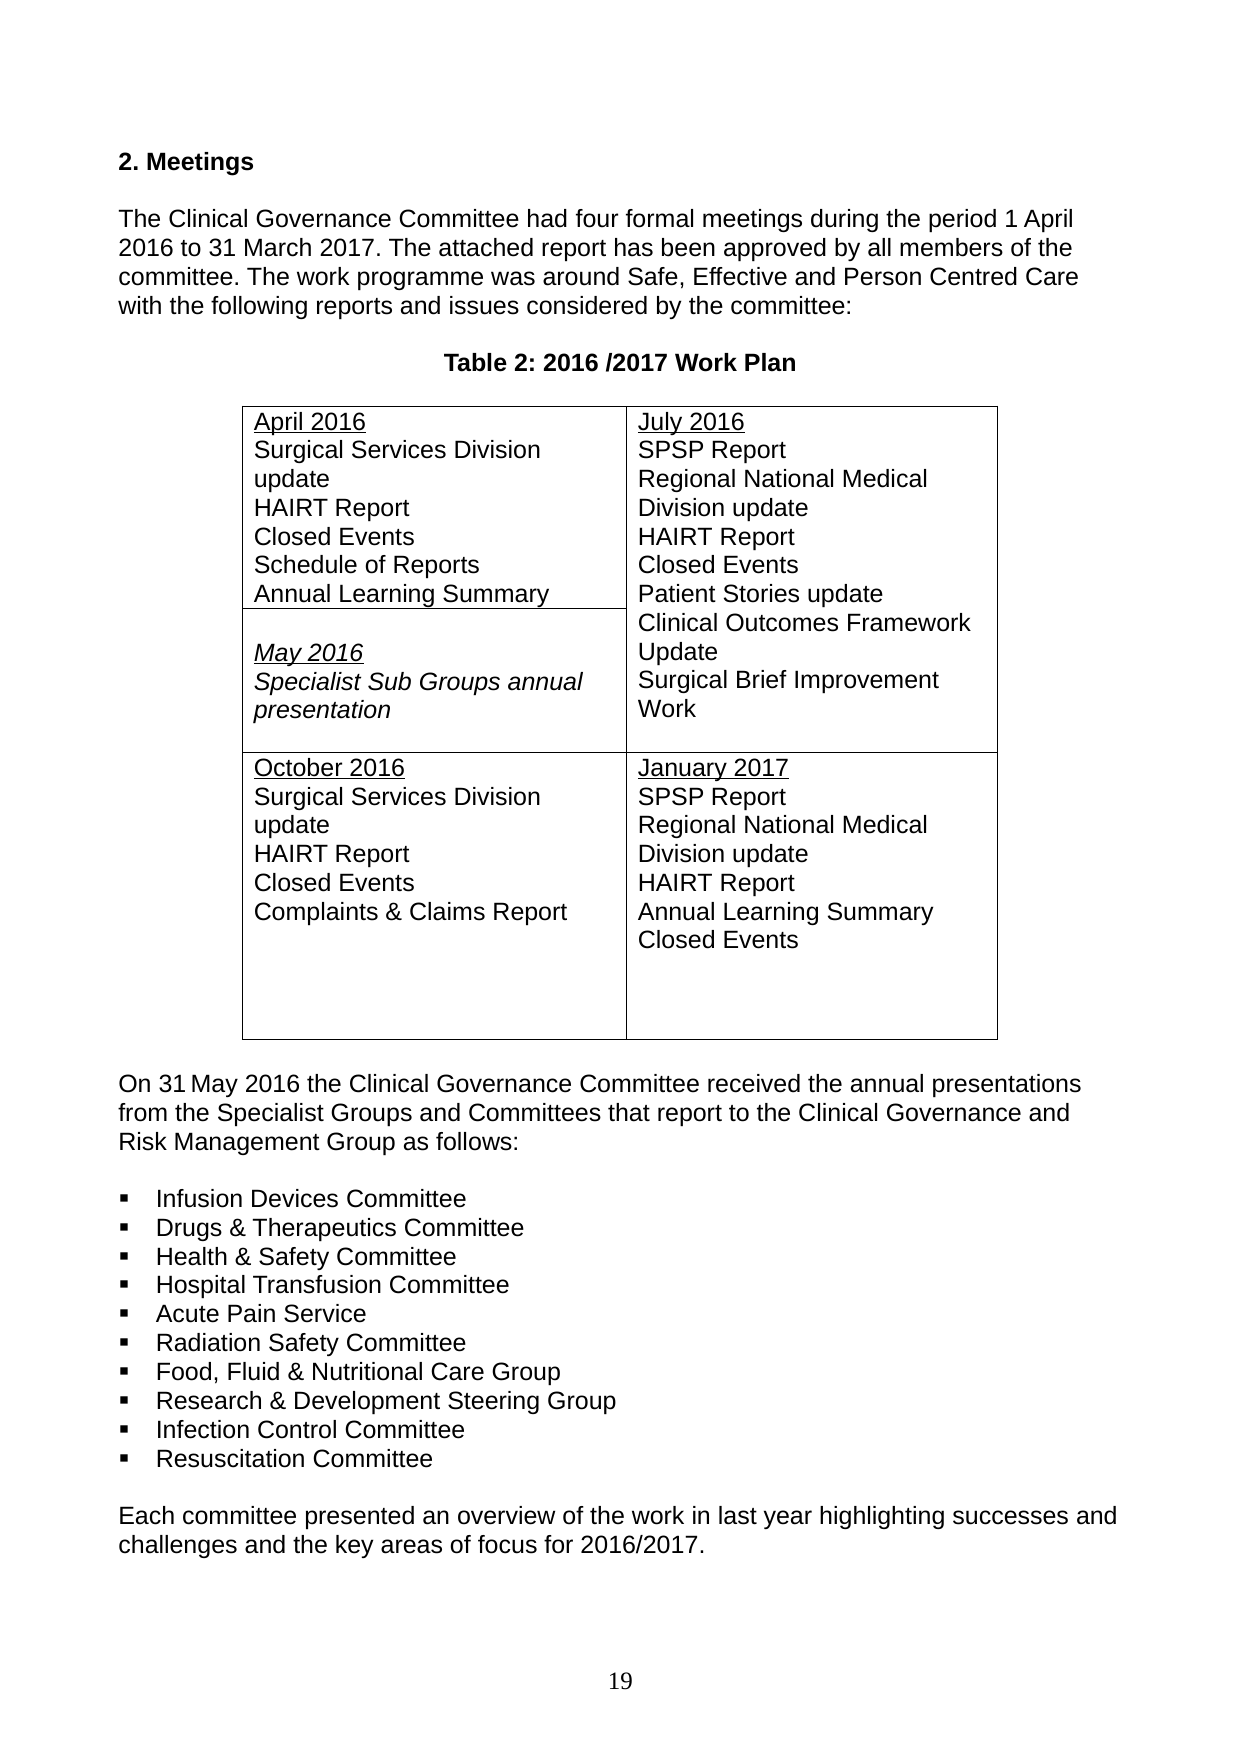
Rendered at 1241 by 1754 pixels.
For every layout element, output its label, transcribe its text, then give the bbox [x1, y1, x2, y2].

list Acute Pain Service [118, 1299, 1122, 1328]
list Hospital Transfusion Committee [118, 1271, 1122, 1299]
table_header July 2016 SPSP Report Regional National Medical Division update HAIRT Report Closed Events Patient Stories update Clinical Outcomes Framework Update Surgical Brief Improvement Work [627, 407, 997, 752]
list Food, Fluid & Nutritional Care Group [118, 1357, 1122, 1386]
list Infection Control Committee [118, 1415, 1122, 1444]
table_cell January 2017 SPSP Report Regional National Medical Division update HAIRT Report Annual Learning Summary Closed Events [627, 753, 997, 1039]
list Drugs & Therapeutics Committee [118, 1213, 1122, 1242]
list Infusion Devices Committee [118, 1184, 1122, 1213]
list Research & Development Steering Group [118, 1386, 1122, 1415]
list Resuscitation Committee [118, 1444, 1122, 1472]
table_header April 2016 Surgical Services Division update HAIRT Report Closed Events Schedule of Reports Annual Learning Summary [243, 407, 626, 608]
text On 31 May 2016 the Clinical Governance Committee received the annual presentations from the Specialist Groups and Committees that report to the Clinical Governance and Risk Management Group as follows: [118, 1069, 1122, 1155]
table_cell October 2016 Surgical Services Division update HAIRT Report Closed Events Complaints & Claims Report [243, 753, 626, 1039]
text Table 2: 2016 /2017 Work Plan [118, 348, 1122, 377]
list Health & Safety Committee [118, 1242, 1122, 1271]
text The Clinical Governance Committee had four formal meetings during the period 1 April 2016 to 31 March 2017. The attached report has been approved by all members of the committee. The work programme was around Safe, Effective and Person Centred Care with the following reports and issues considered by the committee: [118, 204, 1122, 319]
list Radiation Safety Committee [118, 1328, 1122, 1357]
text 2. Meetings [118, 147, 1122, 176]
table_cell May 2016 Specialist Sub Groups annual presentation [243, 609, 626, 752]
text Each committee presented an overview of the work in last year highlighting successes and challenges and the key areas of focus for 2016/2017. [118, 1501, 1122, 1559]
